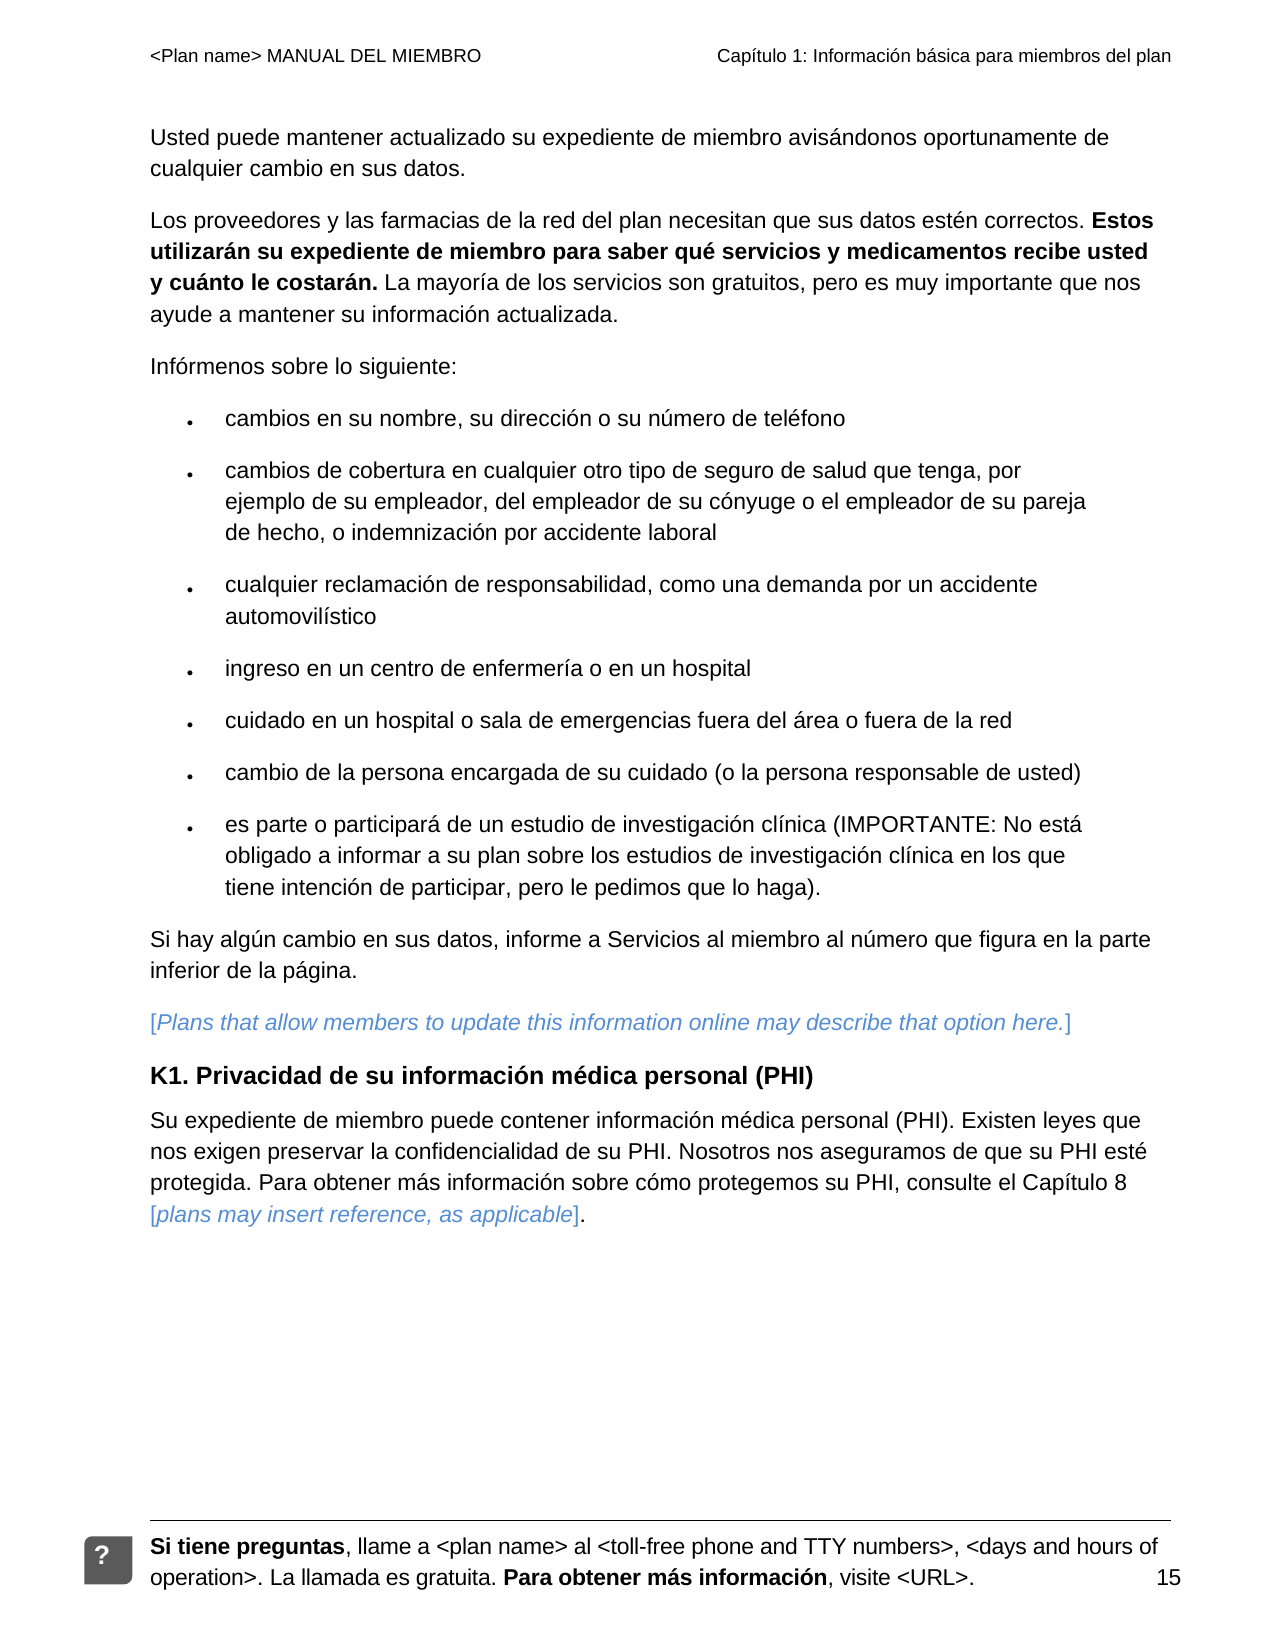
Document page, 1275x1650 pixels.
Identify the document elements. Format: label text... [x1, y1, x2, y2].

text Infórmenos sobre lo siguiente: [150, 349, 1171, 380]
text Los proveedores y las farmacias de la red del plan necesitan que sus datos estén correctos. Estos utilizarán su expediente de miembro para saber qué servicios y medicamentos recibe usted y cuánto le costarán. La mayoría de los servicios son gratuitos, pero es muy importante que nos ayude a mantener su información actualizada. [150, 203, 1171, 328]
list ingreso en un centro de enfermería o en un hospital [187, 651, 1096, 682]
list es parte o participará de un estudio de investigación clínica (IMPORTANTE: No está obligado a informar a su plan sobre los estudios de investigación clínica en los que tiene intención de participar, pero le pedimos que lo haga). [187, 807, 1096, 901]
list cambios de cobertura en cualquier otro tipo de seguro de salud que tenga, por ejemplo de su empleador, del empleador de su cónyuge o el empleador de su pareja de hecho, o indemnización por accidente laboral [187, 453, 1096, 547]
list cambios en su nombre, su dirección o su número de teléfono [187, 401, 1096, 432]
text Su expediente de miembro puede contener información médica personal (PHI). Existen leyes que nos exigen preservar la confidencialidad de su PHI. Nosotros nos aseguramos de que su PHI esté protegida. Para obtener más información sobre cómo protegemos su PHI, consulte el Capítulo 8 [plans may insert reference, as applicable]. [150, 1103, 1171, 1228]
text [Plans that allow members to update this information online may describe that option here.] [150, 1005, 1171, 1037]
list cualquier reclamación de responsabilidad, como una demanda por un accidente automovilístico [187, 568, 1096, 630]
list cuidado en un hospital o sala de emergencias fuera del área o fuera de la red [187, 703, 1096, 734]
text Usted puede mantener actualizado su expediente de miembro avisándonos oportunamente de cualquier cambio en sus datos. [150, 120, 1171, 182]
subtitle K1. Privacidad de su información médica personal (PHI) [150, 1057, 1096, 1091]
text Si hay algún cambio en sus datos, informe a Servicios al miembro al número que figura en la parte inferior de la página. [150, 922, 1171, 984]
list cambio de la persona encargada de su cuidado (o la persona responsable de usted) [187, 755, 1096, 787]
